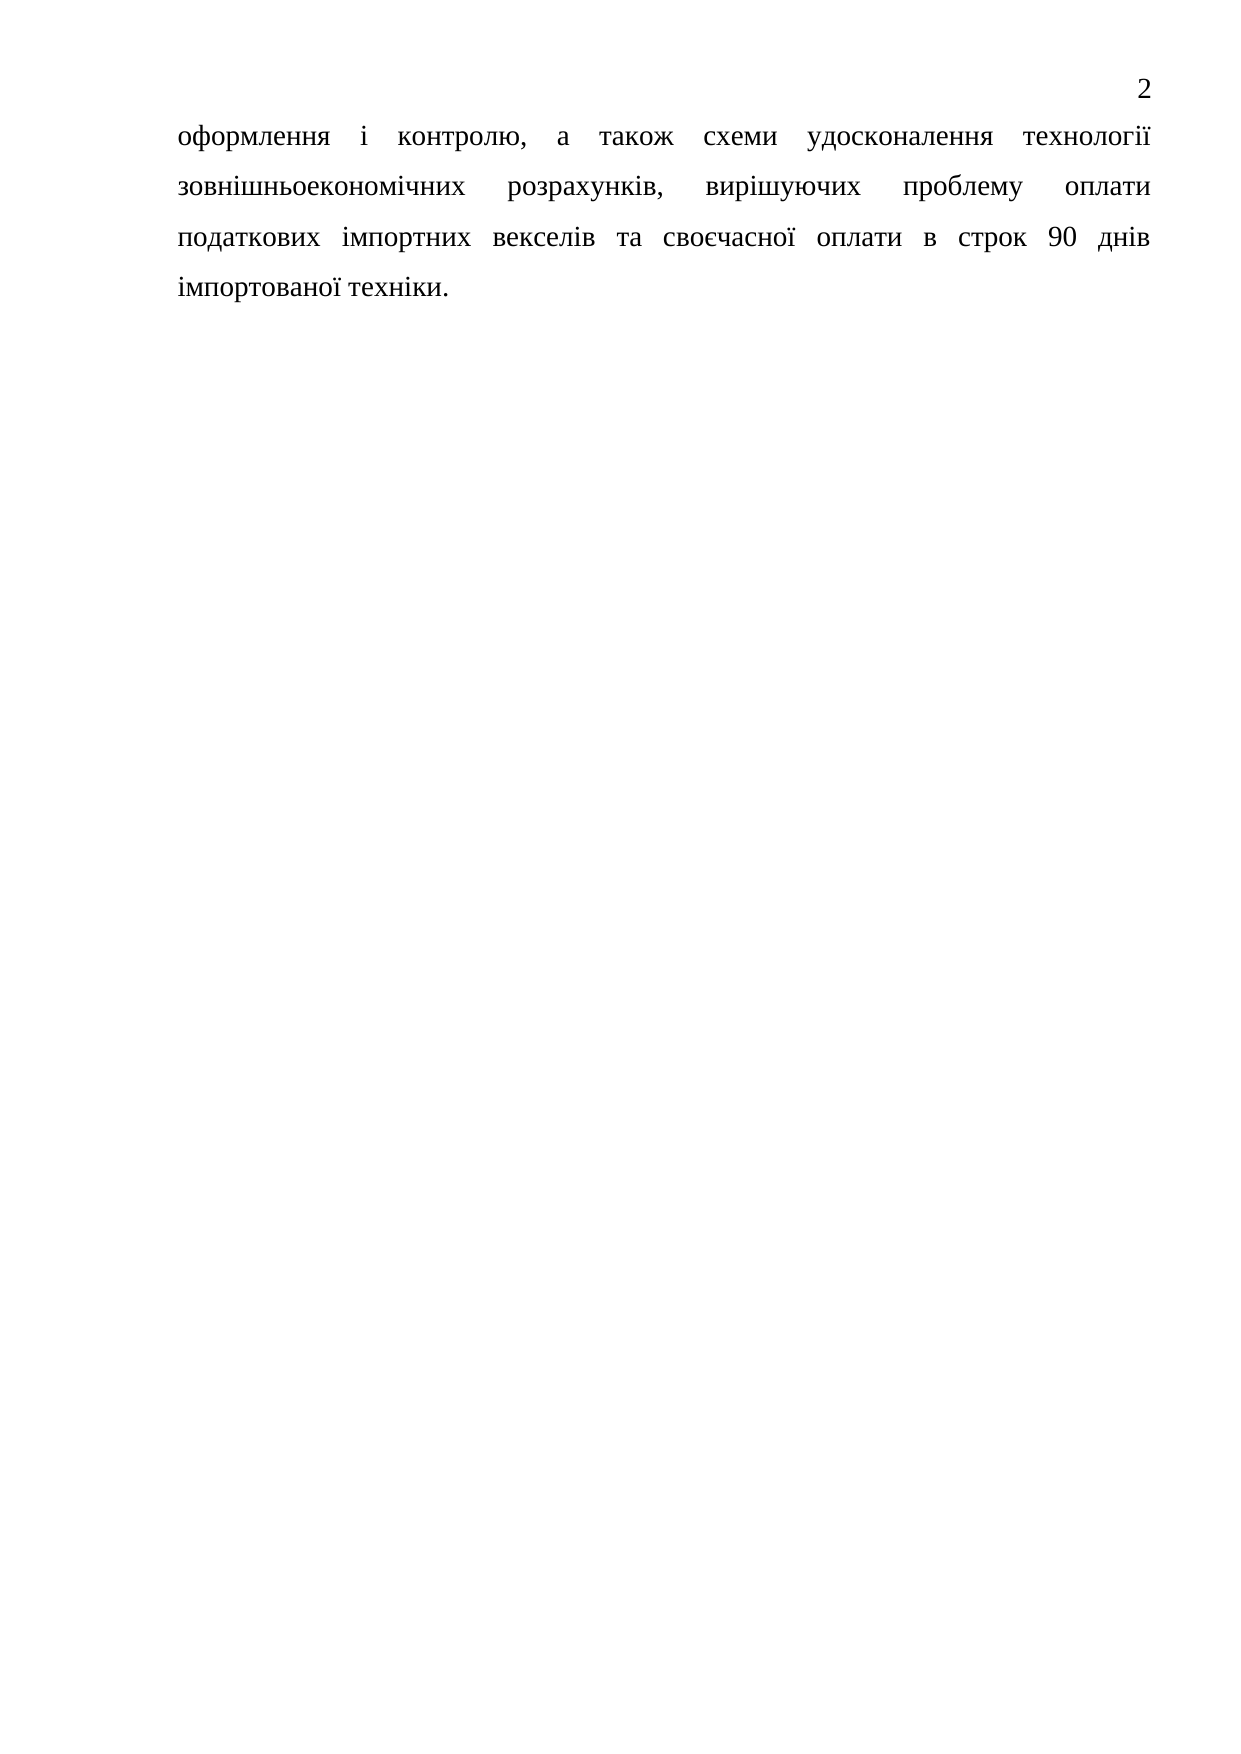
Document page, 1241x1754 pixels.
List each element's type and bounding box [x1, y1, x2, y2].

text [177, 118, 1152, 303]
